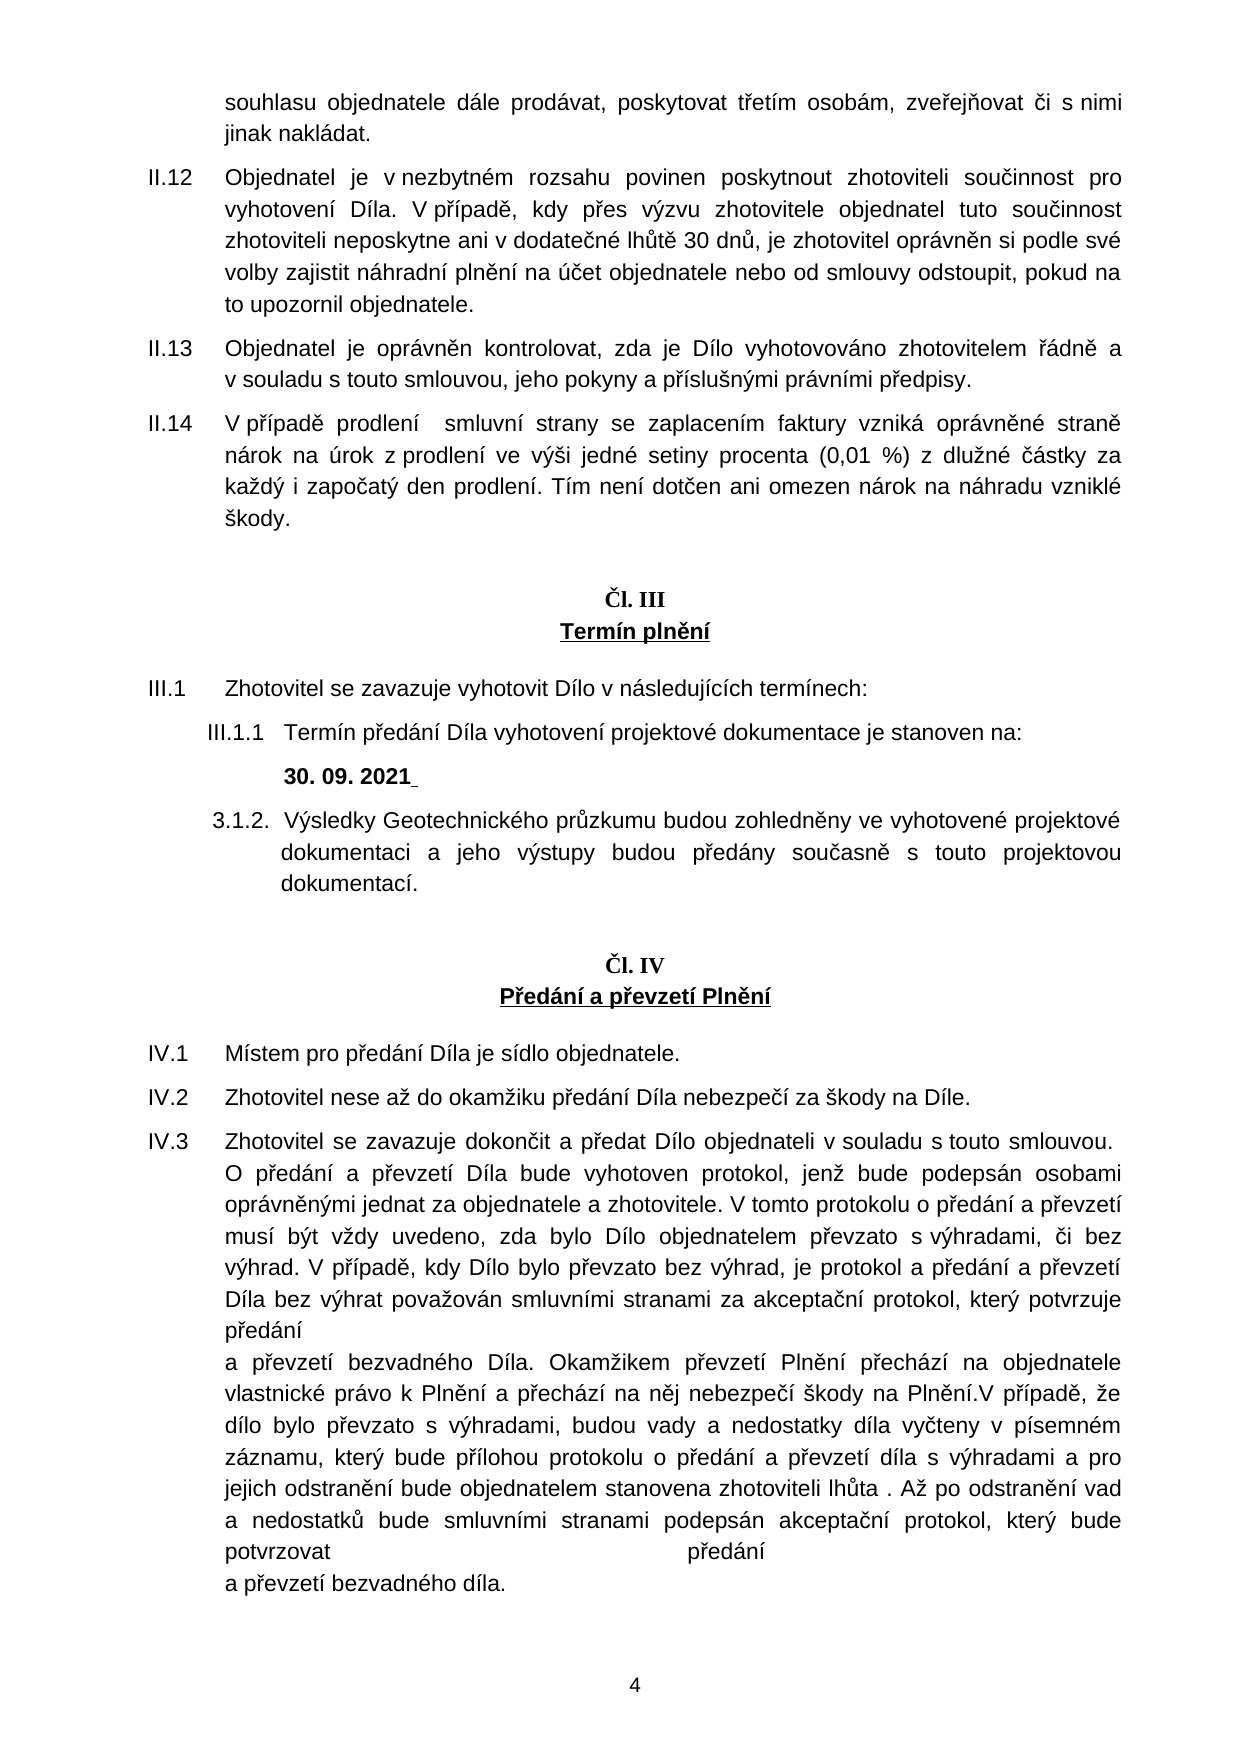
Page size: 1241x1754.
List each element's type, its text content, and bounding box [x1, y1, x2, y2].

text Termín plnění [148, 586, 1122, 644]
list 30. 09. 2021 [283, 763, 1122, 789]
list Místem pro předání Díla je sídlo objednatele. [148, 1040, 1122, 1066]
list Termín předání Díla vyhotovení projektové dokumentace je stanoven na: [207, 719, 1122, 745]
list V případě prodlení smluvní strany se zaplacením faktury vzniká oprávněné straně nárok na úrok z prodlení ve výši jedné setiny procenta (0,01 %) z dlužné částky za každý i započatý den prodlení. Tím není dotčen ani omezen nárok na náhradu vzniklé škody. [148, 410, 1122, 531]
list Objednatel je v nezbytném rozsahu povinen poskytnout zhotoviteli součinnost pro vyhotovení Díla. V případě, kdy přes výzvu zhotovitele objednatel tuto součinnost zhotoviteli neposkytne ani v dodatečné lhůtě 30 dnů, je zhotovitel oprávněn si podle své volby zajistit náhradní plnění na účet objednatele nebo od smlouvy odstoupit, pokud na to upozornil objednatele. [148, 164, 1122, 317]
list Zhotovitel se zavazuje dokončit a předat Dílo objednateli v souladu s touto smlouvou. O předání a převzetí Díla bude vyhotoven protokol, jenž bude podepsán osobami oprávněnými jednat za objednatele a zhotovitele. V tomto protokolu o předání a převzetí musí být vždy uvedeno, zda bylo Dílo objednatelem převzato s výhradami, či bez výhrad. V případě, kdy Dílo bylo převzato bez výhrad, je protokol a předání a převzetí Díla bez výhrat považován smluvními stranami za akceptační protokol, který potvrzuje předání a převzetí bezvadného Díla. Okamžikem převzetí Plnění přechází na objednatele vlastnické právo k Plnění a přechází na něj nebezpečí škody na Plnění.V případě, že dílo bylo převzato s výhradami, budou vady a nedostatky díla vyčteny v písemném záznamu, který bude přílohou protokolu o předání a převzetí díla s výhradami a pro jejich odstranění bude objednatelem stanovena zhotoviteli lhůta . Až po odstranění vad a nedostatků bude smluvními stranami podepsán akceptační protokol, který bude potvrzovat předání a převzetí bezvadného díla. [148, 1128, 1122, 1596]
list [148, 89, 1122, 147]
list 3.1.2. Výsledky Geotechnického průzkumu budou zohledněny ve vyhotovené projektové dokumentaci a jeho výstupy budou předány současně s touto projektovou dokumentací. [148, 807, 1122, 896]
list Zhotovitel se zavazuje vyhotovit Dílo v následujících termínech: [148, 675, 1122, 701]
list Objednatel je oprávněn kontrolovat, zda je Dílo vyhotovováno zhotovitelem řádně a v souladu s touto smlouvou, jeho pokyny a příslušnými právními předpisy. [148, 334, 1122, 392]
list Zhotovitel nese až do okamžiku předání Díla nebezpečí za škody na Díle. [148, 1084, 1122, 1110]
text Předání a převzetí Plnění [148, 952, 1122, 1009]
